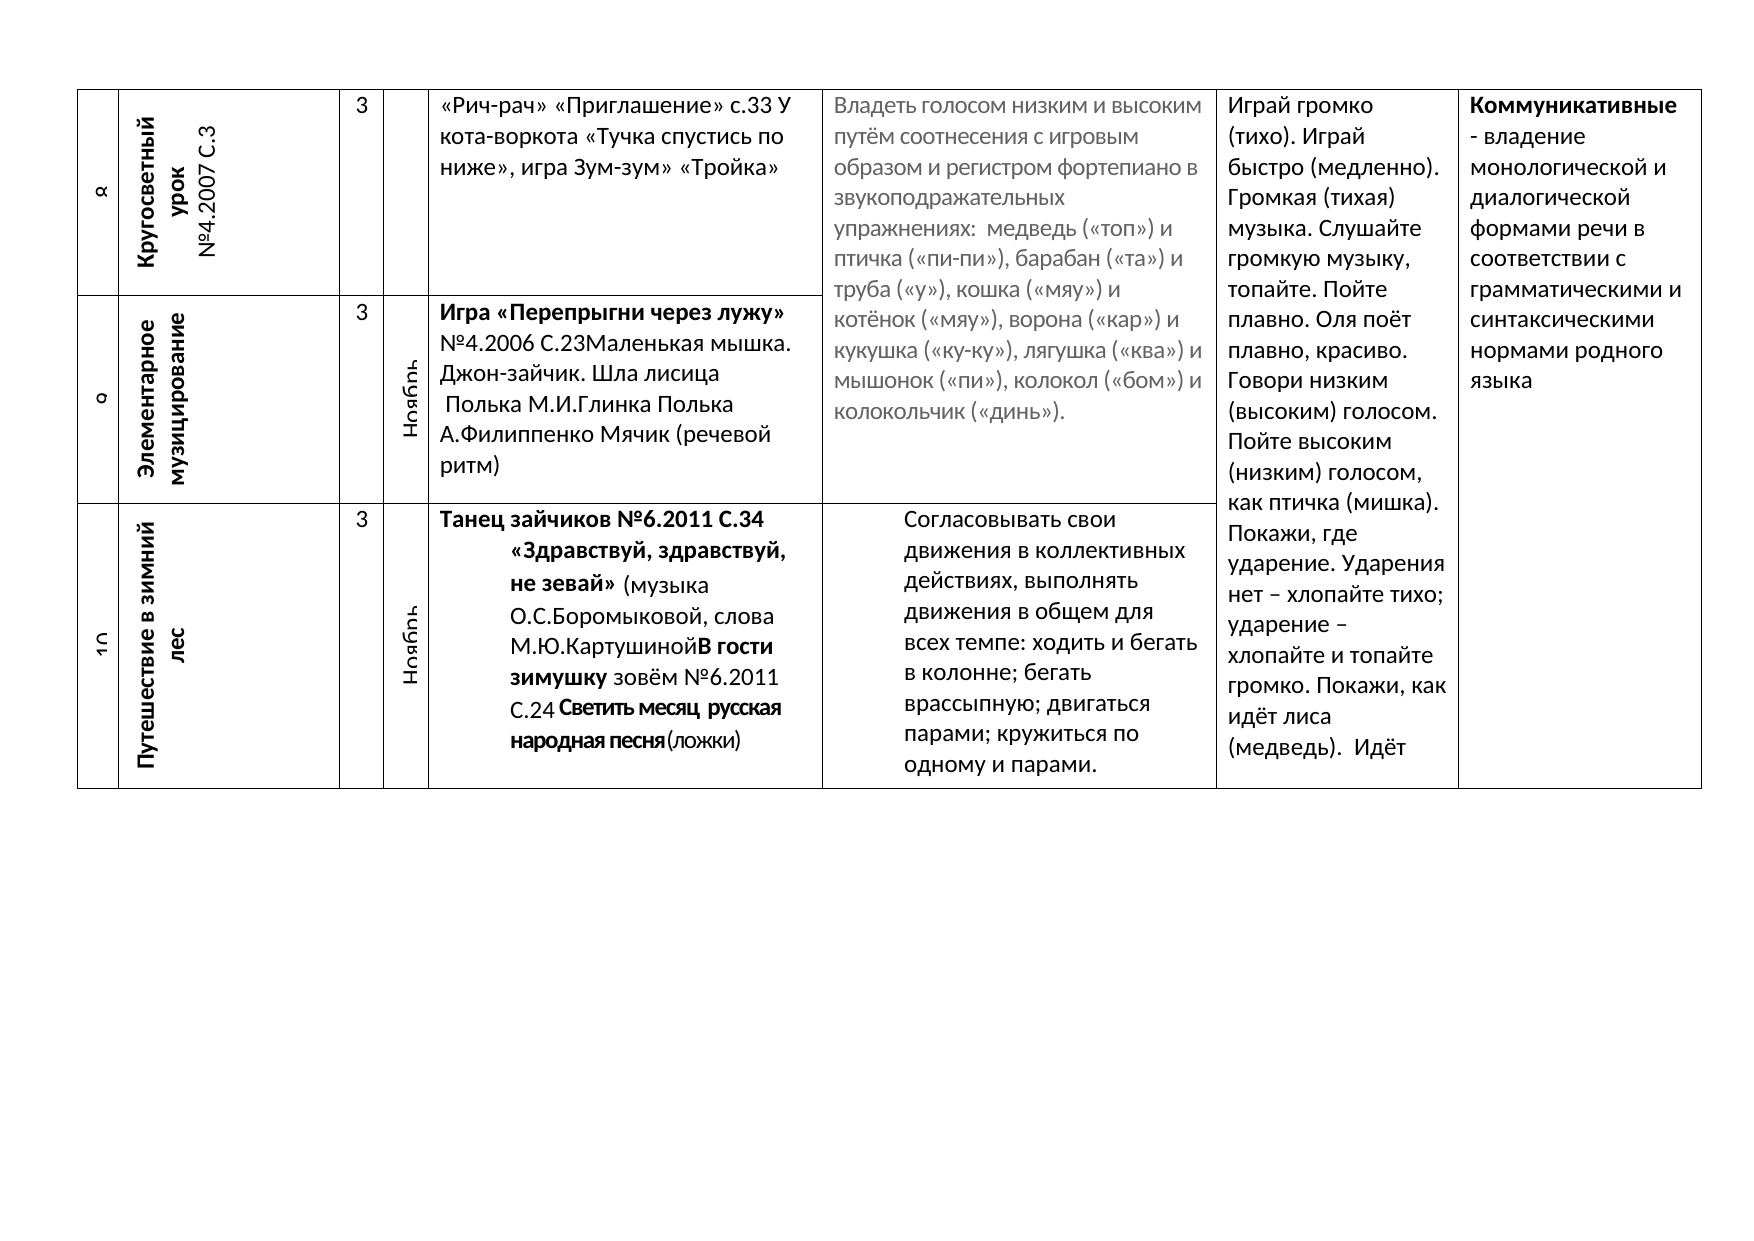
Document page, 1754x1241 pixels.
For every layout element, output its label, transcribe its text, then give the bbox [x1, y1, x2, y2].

table_cell Согласовывать свои движения в коллективных действиях, выполнять движения в общем для всех темпе: ходить и бегать в колонне; бегать врассыпную; двигаться парами; кружиться по одному и парами. [823, 504, 1216, 788]
table_cell «Рич-рач» «Приглашение» с.33 У кота-воркота «Тучка спустись по ниже», игра Зум-зум» «Тройка» [429, 90, 822, 295]
table_cell 3 [340, 90, 383, 295]
table_cell 3 [340, 296, 383, 503]
table_cell 10 [78, 504, 118, 788]
table_cell 8 [78, 90, 118, 295]
table_cell 3 [340, 504, 383, 788]
table_cell 9 [78, 296, 118, 503]
table_cell Игра «Перепрыгни через лужу» №4.2006 С.23Маленькая мышка. Джон-зайчик. Шла лисица Полька М.И.Глинка Полька А.Филиппенко Мячик (речевой ритм) [429, 296, 822, 503]
table_cell Ноябрь [384, 296, 428, 503]
table_cell Путешествие в зимний лес [119, 504, 339, 788]
table_cell Кругосветный урок №4.2007 С.3 [119, 90, 339, 295]
table_cell Элементарное музицирование [119, 296, 339, 503]
table_cell Владеть голосом низким и высоким путём соотнесения с игровым образом и регистром фортепиано в звукоподражательных упражнениях: медведь («топ») и птичка («пи-пи»), барабан («та») и труба («у»), кошка («мяу») и котёнок («мяу»), ворона («кар») и кукушка («ку-ку»), лягушка («ква») и мышонок («пи»), колокол («бом») и колокольчик («динь»). [823, 90, 1216, 503]
table_cell Ноябрь [384, 504, 428, 788]
table_cell Играй громко (тихо). Играй быстро (медленно). Громкая (тихая) музыка. Слушайте громкую музыку, топайте. Пойте плавно. Оля поёт плавно, красиво. Говори низким (высоким) голосом. Пойте высоким (низким) голосом, как птичка (мишка). Покажи, где ударение. Ударения нет – хлопайте тихо; ударение – хлопайте и топайте громко. Покажи, как идёт лиса (медведь). Идёт красиво, на носках. Кружитесь красиво, плавно. Пляшите весело. [1217, 90, 1458, 788]
table_cell Коммуникативные - владение монологической и диалогической формами речи в соответствии с грамматическими и синтаксическими нормами родного языка Познавательные -контроль и оценка процесса и результатов деятельности [1459, 90, 1701, 788]
table_cell [384, 90, 428, 295]
table_cell Танец зайчиков №6.2011 С.34 «Здравствуй, здравствуй, не зевай» (музыка О.С.Боромыковой, слова М.Ю.КартушинойВ гости зимушку зовём №6.2011 С.24 Светить месяц русская народная песня(ложки) [429, 504, 822, 788]
